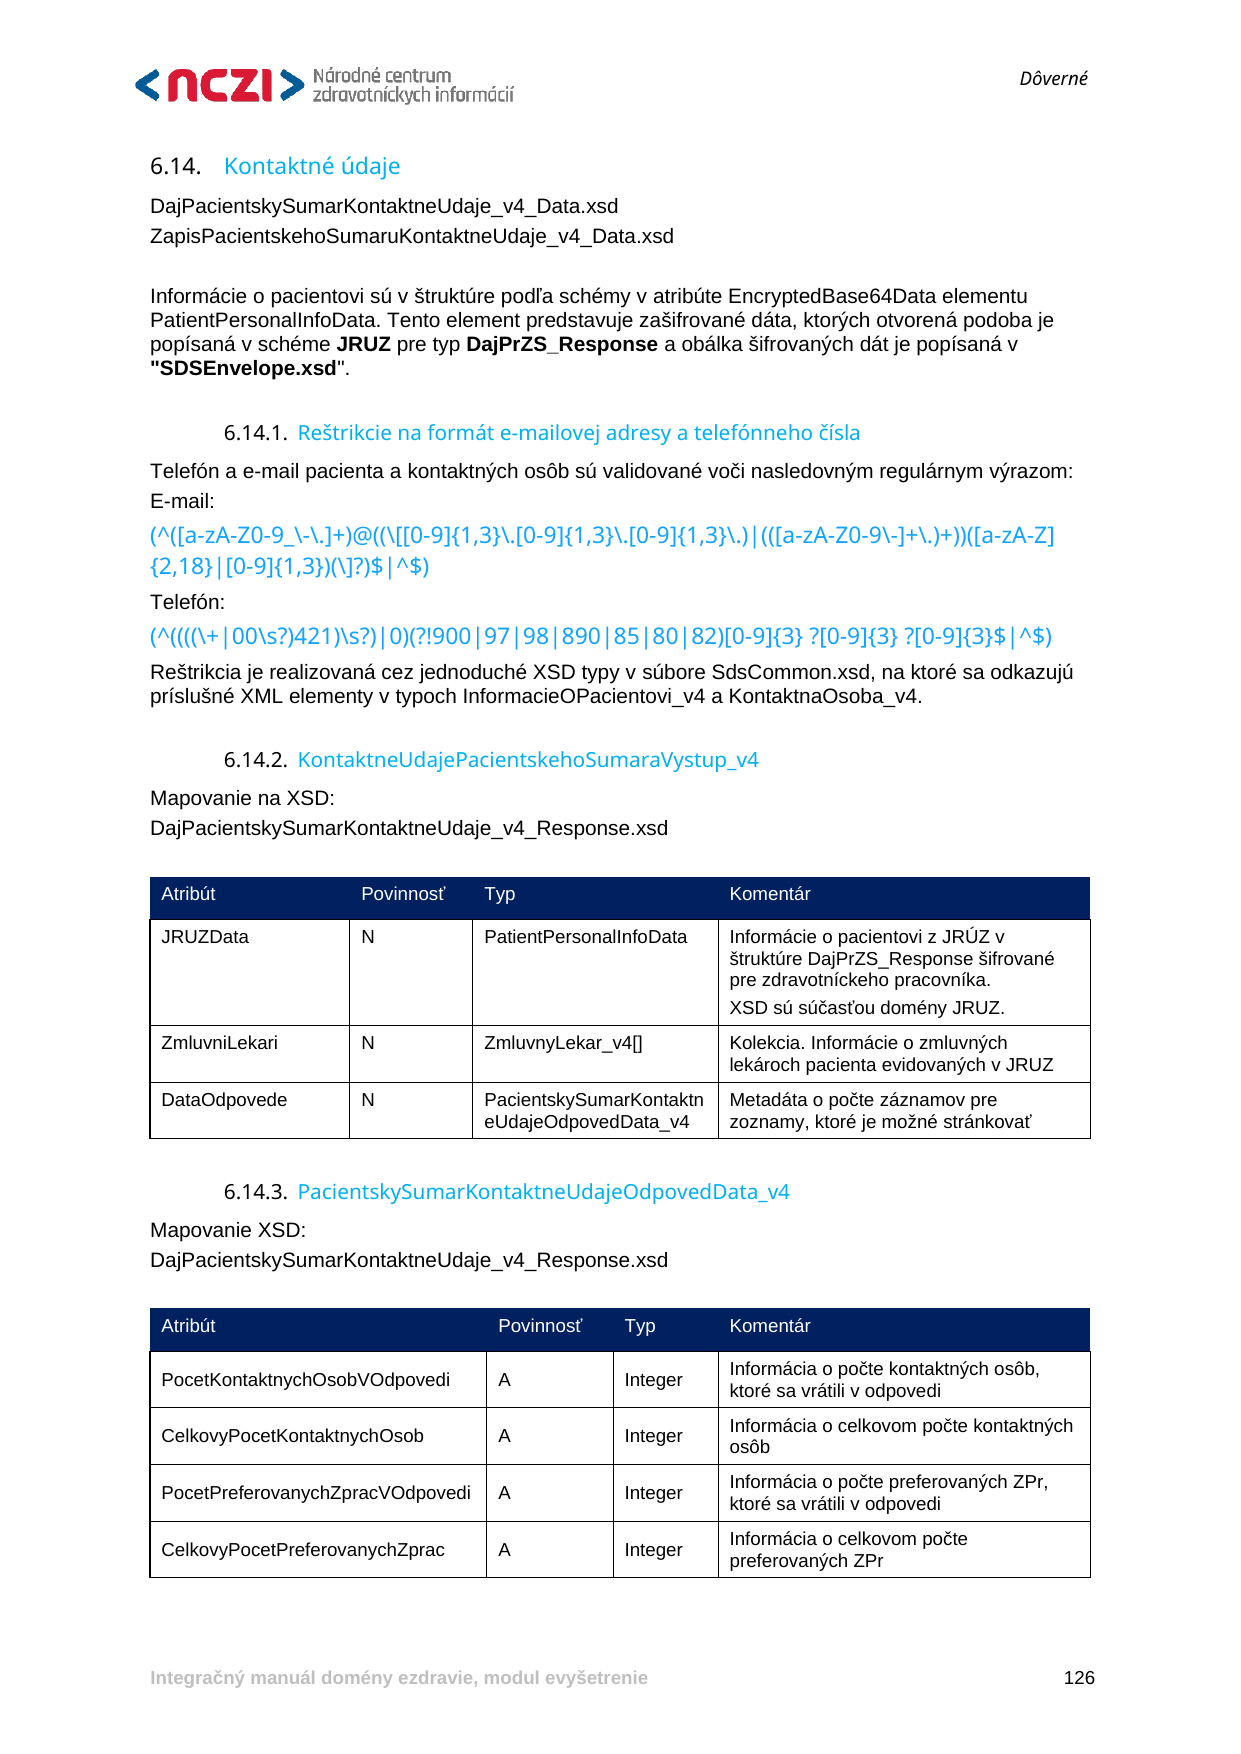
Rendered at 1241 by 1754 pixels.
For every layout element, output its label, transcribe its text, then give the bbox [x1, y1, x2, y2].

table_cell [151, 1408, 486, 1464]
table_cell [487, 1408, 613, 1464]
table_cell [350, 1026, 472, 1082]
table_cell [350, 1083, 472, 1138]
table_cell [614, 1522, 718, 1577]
text DajPacientskySumarKontaktneUdaje_v4_Response.xsd [150, 1248, 1090, 1272]
text ZapisPacientskehoSumaruKontaktneUdaje_v4_Data.xsd [150, 224, 1090, 248]
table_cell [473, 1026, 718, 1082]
text DajPacientskySumarKontaktneUdaje_v4_Response.xsd [150, 816, 1090, 840]
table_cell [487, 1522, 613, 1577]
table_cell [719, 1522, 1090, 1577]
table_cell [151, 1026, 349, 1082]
subtitle PacientskySumarKontaktneUdajeOdpovedData_v4 [224, 1177, 1090, 1205]
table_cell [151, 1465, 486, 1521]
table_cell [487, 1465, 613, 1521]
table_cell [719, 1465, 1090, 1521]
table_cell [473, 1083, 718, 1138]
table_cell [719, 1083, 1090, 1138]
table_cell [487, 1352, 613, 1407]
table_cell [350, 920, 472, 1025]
picture [123, 53, 526, 118]
text E-mail: [150, 489, 1090, 513]
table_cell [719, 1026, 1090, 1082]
text DajPacientskySumarKontaktneUdaje_v4_Data.xsd [150, 194, 1090, 218]
subtitle KontaktneUdajePacientskehoSumaraVystup_v4 [224, 745, 1090, 773]
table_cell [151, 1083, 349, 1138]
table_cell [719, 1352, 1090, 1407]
text Telefón: [150, 590, 1090, 614]
text Informácie o pacientovi sú v štruktúre podľa schémy v atribúte EncryptedBase64Data elementu PatientPersonalInfoData. Tento element predstavuje zašifrované dáta, ktorých otvorená podoba je popísaná v schéme JRUZ pre typ DajPrZS_Response a obálka šifrovaných dát je popísaná v "SDSEnvelope.xsd". [150, 284, 1090, 380]
text (^([a-zA-Z0-9_\-\.]+)@((\[[0-9]{1,3}\.[0-9]{1,3}\.[0-9]{1,3}\.)|(([a-zA-Z0-9\-]+\.)+))([a-zA-Z]{2,18}|[0-9]{1,3})(\]?)$|^$) [150, 519, 1090, 582]
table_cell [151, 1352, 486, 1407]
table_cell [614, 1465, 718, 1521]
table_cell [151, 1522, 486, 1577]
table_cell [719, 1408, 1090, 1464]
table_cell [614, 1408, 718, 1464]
text Reštrikcia je realizovaná cez jednoduché XSD typy v súbore SdsCommon.xsd, na ktoré sa odkazujú príslušné XML elementy v typoch InformacieOPacientovi_v4 a KontaktnaOsoba_v4. [150, 660, 1090, 708]
text Telefón a e-mail pacienta a kontaktných osôb sú validované voči nasledovným regulárnym výrazom: [150, 459, 1090, 483]
text Mapovanie XSD: [150, 1218, 1090, 1242]
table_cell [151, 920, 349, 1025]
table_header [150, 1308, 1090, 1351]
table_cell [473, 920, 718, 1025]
text Mapovanie na XSD: [150, 786, 1090, 810]
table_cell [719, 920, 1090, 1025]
subtitle Reštrikcie na formát e-mailovej adresy a telefónneho čísla [224, 418, 1090, 446]
subtitle Kontaktné údaje [150, 150, 1090, 181]
text (^((((\+|00\s?)421)\s?)|0)(?!900|97|98|890|85|80|82)[0-9]{3} ?[0-9]{3} ?[0-9]{3}$|^$) [150, 620, 1090, 651]
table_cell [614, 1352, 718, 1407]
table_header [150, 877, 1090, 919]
